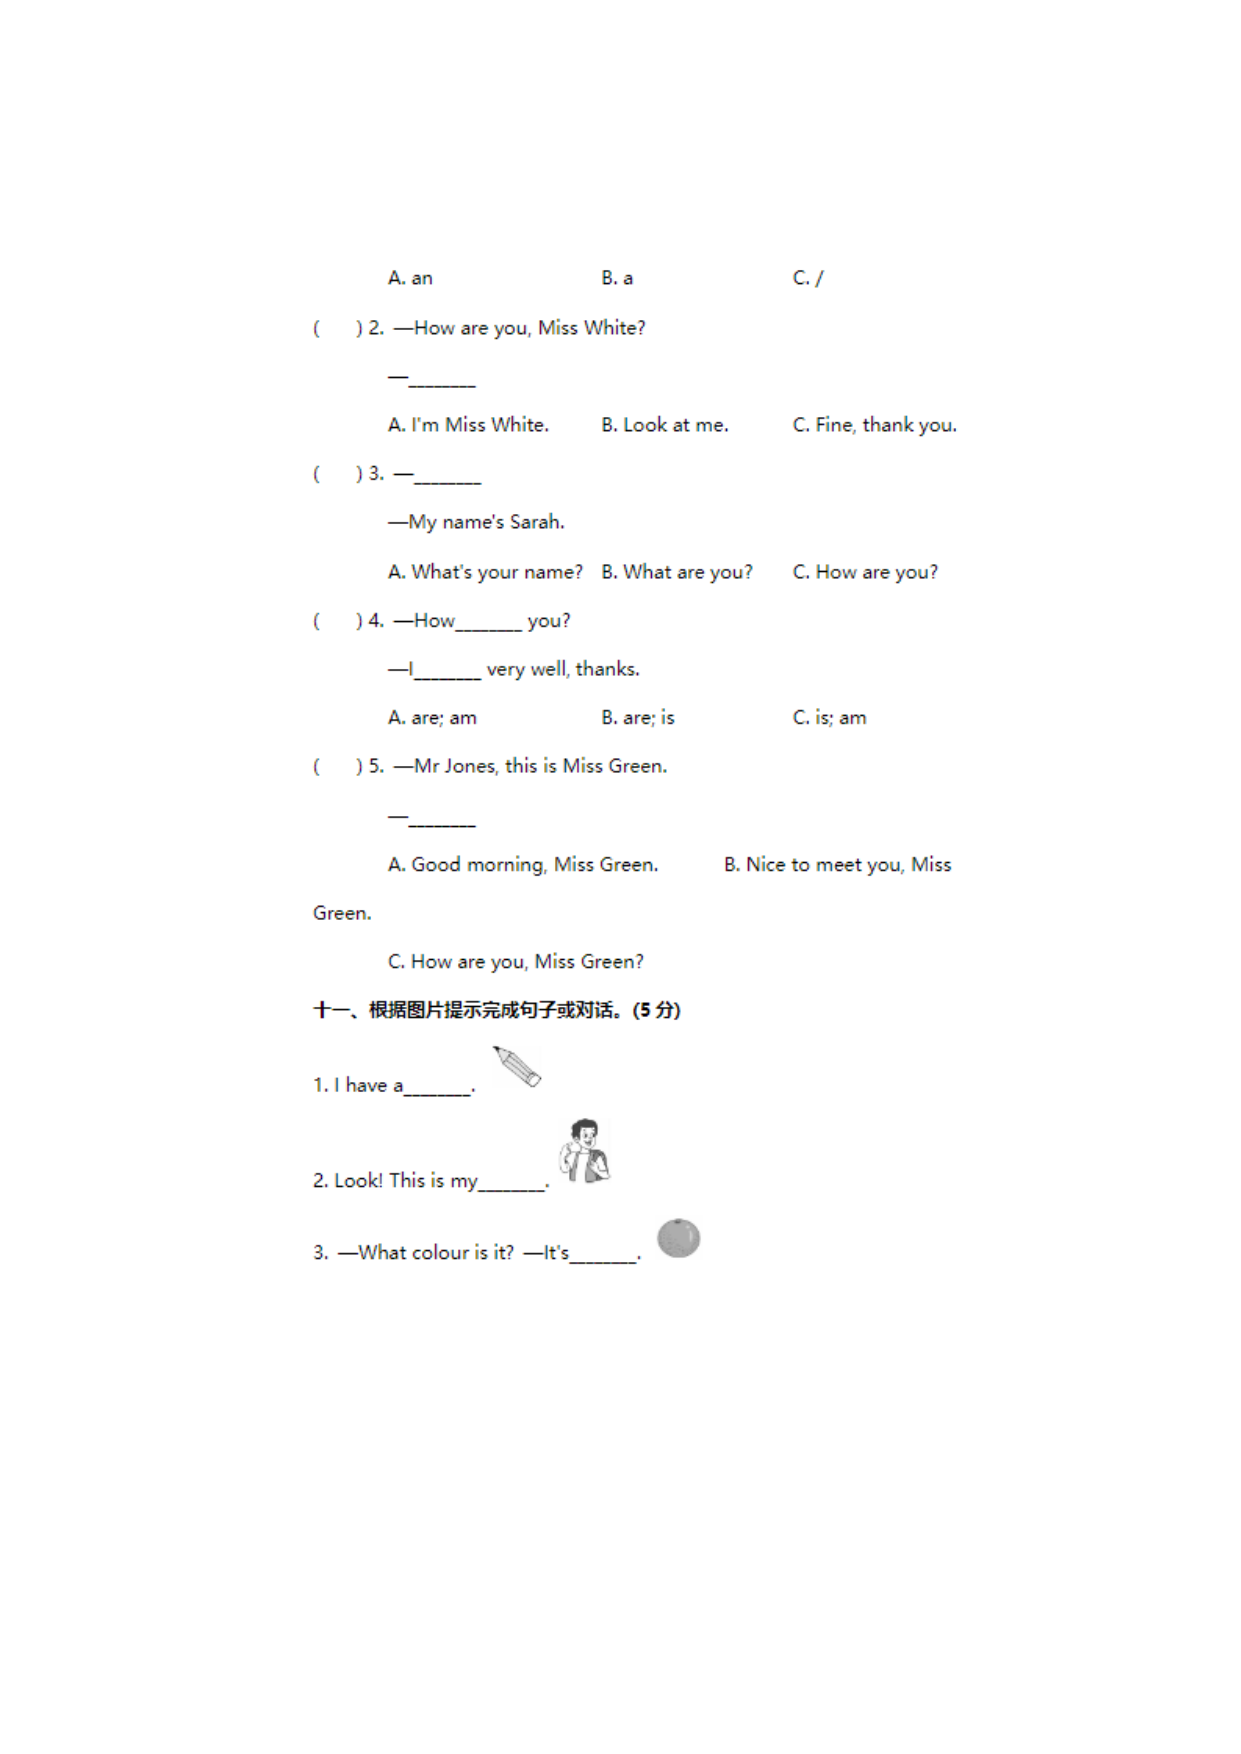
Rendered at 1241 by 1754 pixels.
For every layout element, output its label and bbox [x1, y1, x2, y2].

picture [224, 162, 1017, 1333]
